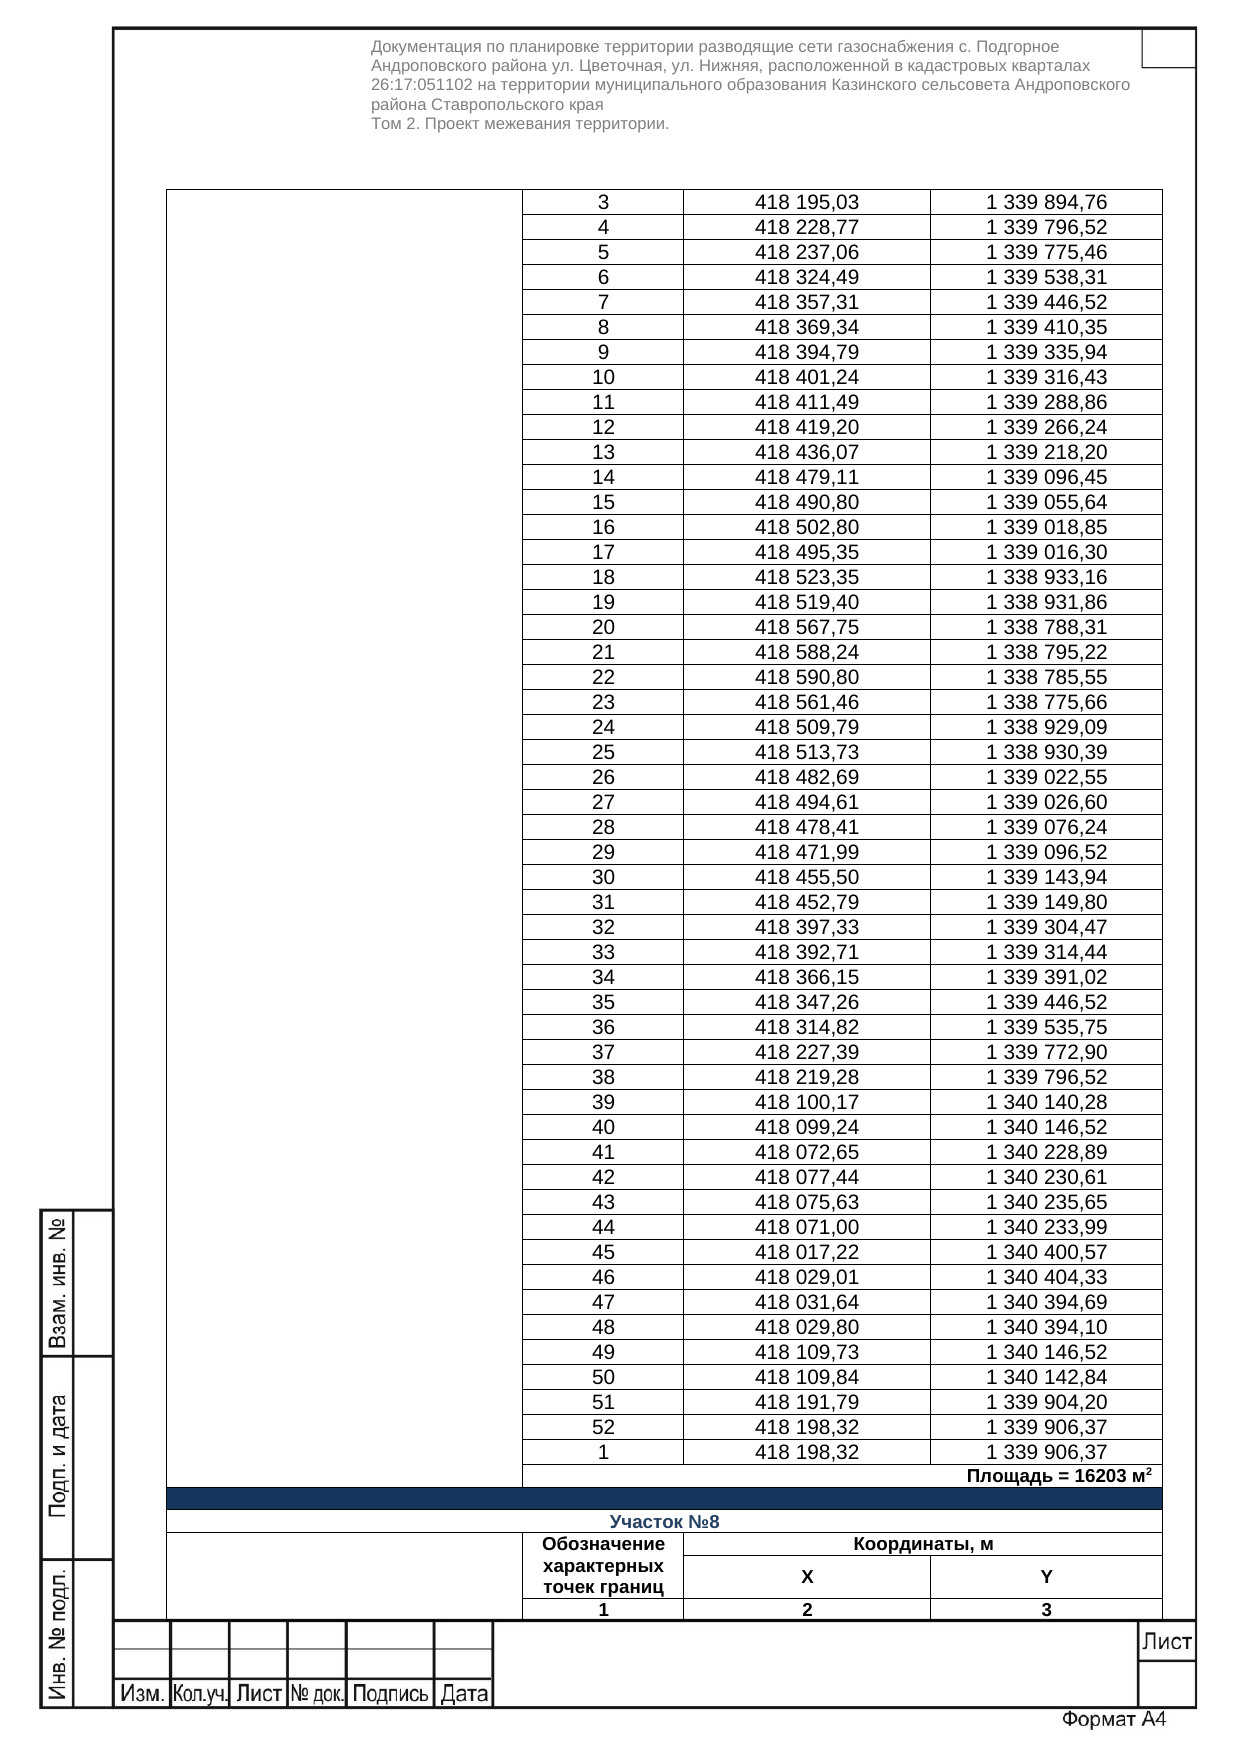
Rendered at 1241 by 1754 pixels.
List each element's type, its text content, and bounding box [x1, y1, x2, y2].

table_cell 35 [523, 990, 683, 1014]
table_cell 46 [523, 1265, 683, 1289]
table_cell 18 [523, 565, 683, 589]
table_cell 4 [523, 215, 683, 239]
table_cell 418 099,24 [684, 1115, 930, 1139]
table_cell 1 338 775,66 [931, 690, 1162, 714]
table_cell 1 339 538,31 [931, 265, 1162, 289]
table_cell 1 340 233,99 [931, 1215, 1162, 1239]
table_cell 1 340 142,84 [931, 1365, 1162, 1389]
table_cell 418 452,79 [684, 890, 930, 914]
table_cell 24 [523, 715, 683, 739]
table_cell 418 436,07 [684, 440, 930, 464]
table_cell 10 [523, 365, 683, 389]
table_cell 418 077,44 [684, 1165, 930, 1189]
table_cell 6 [523, 265, 683, 289]
table_cell 1 339 894,76 [931, 190, 1162, 214]
table_cell 418 198,32 [684, 1415, 930, 1439]
table_cell 418 397,33 [684, 915, 930, 939]
table_cell 1 339 335,94 [931, 340, 1162, 364]
table_cell Координаты, м [684, 1533, 1162, 1554]
table_cell 418 191,79 [684, 1390, 930, 1414]
table_cell 33 [523, 940, 683, 964]
table_cell 1 339 446,52 [931, 290, 1162, 314]
table_cell 9 [523, 340, 683, 364]
table_cell 418 513,73 [684, 740, 930, 764]
table_cell 1 338 930,39 [931, 740, 1162, 764]
table_cell 418 490,80 [684, 490, 930, 514]
table_cell 418 494,61 [684, 790, 930, 814]
table_cell 418 100,17 [684, 1090, 930, 1114]
table_cell 38 [523, 1065, 683, 1089]
table_cell 418 519,40 [684, 590, 930, 614]
table_cell 1 339 410,35 [931, 315, 1162, 339]
table_cell 418 419,20 [684, 415, 930, 439]
table_cell 1 340 146,52 [931, 1340, 1162, 1364]
table_cell 1 339 314,44 [931, 940, 1162, 964]
table_cell 418 561,46 [684, 690, 930, 714]
table_cell 49 [523, 1340, 683, 1364]
table_cell 1 340 394,10 [931, 1315, 1162, 1339]
table_cell 418 198,32 [684, 1440, 930, 1464]
table_cell 418 219,28 [684, 1065, 930, 1089]
table_cell 418 228,77 [684, 215, 930, 239]
table_cell 20 [523, 615, 683, 639]
table_cell 40 [523, 1115, 683, 1139]
table_cell 36 [523, 1015, 683, 1039]
table_cell 418 031,64 [684, 1290, 930, 1314]
table_cell 418 392,71 [684, 940, 930, 964]
table_cell 3 [523, 190, 683, 214]
table_cell Участок №8 [167, 1510, 1162, 1532]
table_cell 31 [523, 890, 683, 914]
table_cell 1 338 933,16 [931, 565, 1162, 589]
table_cell 15 [523, 490, 683, 514]
table_cell 418 482,69 [684, 765, 930, 789]
table_cell 26:17:051102:294/чзу1 [167, 1533, 522, 1620]
table_cell 418 509,79 [684, 715, 930, 739]
table_cell 17 [523, 540, 683, 564]
table_cell 1 340 228,89 [931, 1140, 1162, 1164]
table_cell 1 340 404,33 [931, 1265, 1162, 1289]
table_cell 1 339 016,30 [931, 540, 1162, 564]
table_cell 1 339 906,37 [931, 1440, 1162, 1464]
table_cell 1 340 146,52 [931, 1115, 1162, 1139]
table_cell 8 [523, 315, 683, 339]
table_cell [167, 1488, 1162, 1509]
table_cell 45 [523, 1240, 683, 1264]
table_cell 50 [523, 1365, 683, 1389]
table_cell 418 478,41 [684, 815, 930, 839]
table_cell 37 [523, 1040, 683, 1064]
table_cell 1 339 772,90 [931, 1040, 1162, 1064]
table_cell 1 339 316,43 [931, 365, 1162, 389]
table_cell 1 338 788,31 [931, 615, 1162, 639]
table_cell 47 [523, 1290, 683, 1314]
table_cell 3 [931, 1599, 1162, 1620]
table_cell 1 340 400,57 [931, 1240, 1162, 1264]
table_cell 418 567,75 [684, 615, 930, 639]
table_cell 418 237,06 [684, 240, 930, 264]
table_cell X [684, 1556, 930, 1598]
table_cell 418 357,31 [684, 290, 930, 314]
table_cell 418 195,03 [684, 190, 930, 214]
table_cell 418 523,35 [684, 565, 930, 589]
table_cell 418 109,84 [684, 1365, 930, 1389]
table_cell 1 339 096,52 [931, 840, 1162, 864]
table_cell Обозначение характерных точек границ [523, 1533, 683, 1598]
table_cell 418 366,15 [684, 965, 930, 989]
table_cell 41 [523, 1140, 683, 1164]
table_cell 32 [523, 915, 683, 939]
table_cell 14 [523, 465, 683, 489]
table_cell 1 339 218,20 [931, 440, 1162, 464]
table_cell 1 339 149,80 [931, 890, 1162, 914]
table_cell 26 [523, 765, 683, 789]
table_cell 34 [523, 965, 683, 989]
table_cell Y [931, 1556, 1162, 1598]
table_cell 23 [523, 690, 683, 714]
table_cell 1 338 929,09 [931, 715, 1162, 739]
table_cell 25 [523, 740, 683, 764]
table_cell 1 339 288,86 [931, 390, 1162, 414]
table_cell 48 [523, 1315, 683, 1339]
table_cell 418 401,24 [684, 365, 930, 389]
table_cell 22 [523, 665, 683, 689]
table_cell 418 347,26 [684, 990, 930, 1014]
table_cell 1 340 235,65 [931, 1190, 1162, 1214]
table_cell 21 [523, 640, 683, 664]
table_cell 418 227,39 [684, 1040, 930, 1064]
table_cell 1 339 796,52 [931, 1065, 1162, 1089]
table_cell 7 [523, 290, 683, 314]
table_cell 43 [523, 1190, 683, 1214]
table_cell 1 339 076,24 [931, 815, 1162, 839]
table_cell 1 340 140,28 [931, 1090, 1162, 1114]
table_cell 418 502,80 [684, 515, 930, 539]
table_cell 39 [523, 1090, 683, 1114]
table_cell 418 590,80 [684, 665, 930, 689]
table_cell 418 071,00 [684, 1215, 930, 1239]
table_cell 52 [523, 1415, 683, 1439]
table_cell 51 [523, 1390, 683, 1414]
table_cell 1 340 394,69 [931, 1290, 1162, 1314]
table_cell 1 339 026,60 [931, 790, 1162, 814]
table_cell 2 [684, 1599, 930, 1620]
table_cell 27 [523, 790, 683, 814]
table_cell 42 [523, 1165, 683, 1189]
table_cell 29 [523, 840, 683, 864]
table_cell 418 072,65 [684, 1140, 930, 1164]
table_cell 1 339 775,46 [931, 240, 1162, 264]
table_cell 418 109,73 [684, 1340, 930, 1364]
table_cell 418 029,01 [684, 1265, 930, 1289]
table_cell 418 455,50 [684, 865, 930, 889]
table_cell 418 017,22 [684, 1240, 930, 1264]
table_cell 418 471,99 [684, 840, 930, 864]
table_cell 1 339 022,55 [931, 765, 1162, 789]
table_cell 5 [523, 240, 683, 264]
table_cell 418 588,24 [684, 640, 930, 664]
table_cell 418 314,82 [684, 1015, 930, 1039]
table_cell 16 [523, 515, 683, 539]
table_cell 13 [523, 440, 683, 464]
table_cell 1 339 446,52 [931, 990, 1162, 1014]
table_cell 1 339 055,64 [931, 490, 1162, 514]
table_cell 1 339 266,24 [931, 415, 1162, 439]
table_cell 12 [523, 415, 683, 439]
table_cell 44 [523, 1215, 683, 1239]
table_cell 1 339 906,37 [931, 1415, 1162, 1439]
table_cell 418 324,49 [684, 265, 930, 289]
table_cell 1 339 304,47 [931, 915, 1162, 939]
table_cell 28 [523, 815, 683, 839]
picture [39, 26, 1198, 1730]
table_cell 1 339 904,20 [931, 1390, 1162, 1414]
table_cell 19 [523, 590, 683, 614]
table_cell 1 339 143,94 [931, 865, 1162, 889]
table_cell 1 339 018,85 [931, 515, 1162, 539]
table_cell Площадь = 16203 м2 [523, 1465, 1162, 1487]
table_cell 418 495,35 [684, 540, 930, 564]
table_cell 1 [523, 1599, 683, 1620]
table_cell 418 029,80 [684, 1315, 930, 1339]
table_cell 11 [523, 390, 683, 414]
table_cell 1 339 391,02 [931, 965, 1162, 989]
table_cell 418 411,49 [684, 390, 930, 414]
table_cell 418 394,79 [684, 340, 930, 364]
table_cell 30 [523, 865, 683, 889]
table_cell 1 339 796,52 [931, 215, 1162, 239]
table_cell 1 338 931,86 [931, 590, 1162, 614]
table_cell 418 075,63 [684, 1190, 930, 1214]
table_cell 1 339 096,45 [931, 465, 1162, 489]
table_cell 1 340 230,61 [931, 1165, 1162, 1189]
table_cell 418 369,34 [684, 315, 930, 339]
table_cell 1 339 535,75 [931, 1015, 1162, 1039]
table_cell 1 338 785,55 [931, 665, 1162, 689]
table_cell 418 479,11 [684, 465, 930, 489]
table_cell 1 [523, 1440, 683, 1464]
table_cell 1 338 795,22 [931, 640, 1162, 664]
